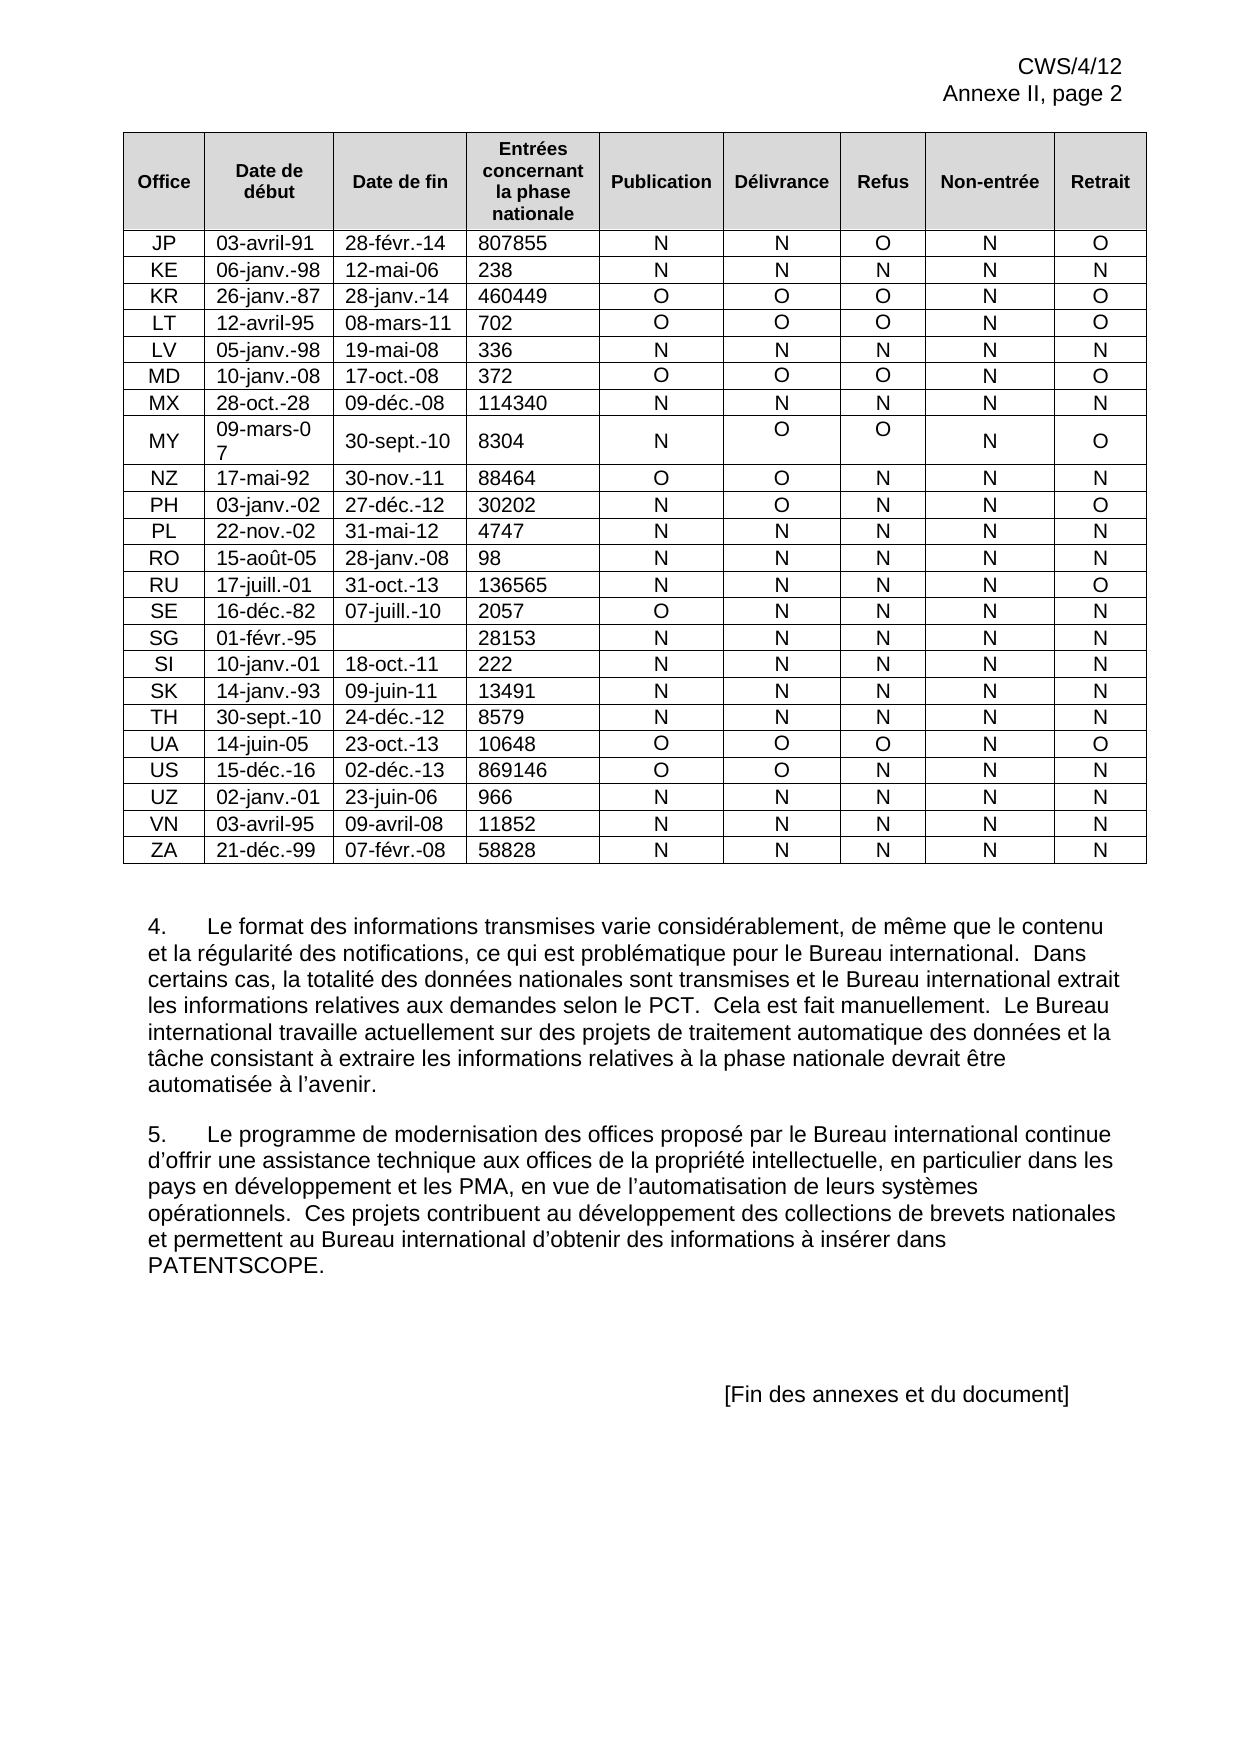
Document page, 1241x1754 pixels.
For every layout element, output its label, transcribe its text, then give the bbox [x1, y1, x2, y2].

table_cell 09-déc.-08 [334, 390, 466, 415]
table_cell 31-oct.-13 [334, 572, 466, 597]
table_cell 03-avril-91 [205, 231, 333, 256]
table_cell N [841, 337, 925, 362]
table_cell O [600, 310, 723, 336]
table_cell N [1055, 651, 1146, 677]
table_cell 10-janv.-01 [205, 651, 333, 677]
table_cell N [926, 231, 1054, 256]
table_cell N [600, 705, 723, 730]
table_cell 10648 [467, 731, 599, 757]
table_cell 26-janv.-87 [205, 284, 333, 309]
table_cell PH [124, 492, 204, 517]
table_cell O [1055, 731, 1146, 757]
table_cell 98 [467, 545, 599, 571]
table_cell N [926, 784, 1054, 810]
table_cell 07-juill.-10 [334, 598, 466, 624]
table_cell N [1055, 257, 1146, 283]
table_cell 08-mars-11 [334, 310, 466, 336]
table_cell N [926, 465, 1054, 491]
table_header Retrait [1055, 133, 1146, 229]
table_header Non-entrée [926, 133, 1054, 229]
table_cell TH [124, 705, 204, 730]
table_cell N [1055, 784, 1146, 810]
table_cell N [926, 363, 1054, 389]
table_cell 02-janv.-01 [205, 784, 333, 810]
table_cell N [724, 572, 840, 597]
table_cell PL [124, 519, 204, 544]
table_cell 222 [467, 651, 599, 677]
table_cell N [926, 519, 1054, 544]
table_cell N [600, 572, 723, 597]
table_cell 28153 [467, 625, 599, 650]
table_cell N [724, 545, 840, 571]
table_cell SE [124, 598, 204, 624]
table_cell 27-déc.-12 [334, 492, 466, 517]
table_cell N [841, 784, 925, 810]
table_cell 23-juin-06 [334, 784, 466, 810]
table_cell O [841, 284, 925, 309]
table_cell N [724, 625, 840, 650]
table_header Publication [600, 133, 723, 229]
table_cell N [600, 811, 723, 836]
table_cell O [1055, 363, 1146, 389]
text [Fin des annexes et du document] [724, 1381, 1122, 1407]
table_cell SK [124, 678, 204, 703]
table_cell N [926, 678, 1054, 703]
table_cell N [724, 337, 840, 362]
text Le format des informations transmises varie considérablement, de même que le contenu et la régularité des notifications, ce qui est problématique pour le Bureau international. Dans certains cas, la totalité des données nationales sont transmises et le Bureau international extrait les informations relatives aux demandes selon le PCT. Cela est fait manuellement. Le Bureau international travaille actuellement sur des projets de traitement automatique des données et la tâche consistant à extraire les informations relatives à la phase nationale devrait être automatisée à l’avenir. [148, 913, 1122, 1098]
table_cell O [724, 310, 840, 336]
table_cell N [724, 257, 840, 283]
table_cell LV [124, 337, 204, 362]
table_cell 09-avril-08 [334, 811, 466, 836]
table_cell N [724, 705, 840, 730]
table_cell O [1055, 416, 1146, 464]
table_cell N [926, 705, 1054, 730]
table_cell N [926, 731, 1054, 757]
table_cell O [841, 731, 925, 757]
table_cell O [724, 363, 840, 389]
table_cell N [600, 519, 723, 544]
table_cell N [600, 651, 723, 677]
table_cell 11852 [467, 811, 599, 836]
table_cell O [600, 363, 723, 389]
table_header Refus [841, 133, 925, 229]
table_cell O [724, 731, 840, 757]
table_cell 17-oct.-08 [334, 363, 466, 389]
table_cell UZ [124, 784, 204, 810]
table_cell N [600, 231, 723, 256]
table_header Date de fin [334, 133, 466, 229]
table_cell O [724, 758, 840, 783]
table_cell MX [124, 390, 204, 415]
table_cell 28-oct.-28 [205, 390, 333, 415]
table_cell O [841, 416, 925, 464]
table_cell LT [124, 310, 204, 336]
table_cell N [724, 837, 840, 863]
table_cell O [841, 363, 925, 389]
table_cell N [841, 519, 925, 544]
table_cell N [926, 337, 1054, 362]
table_cell 21-déc.-99 [205, 837, 333, 863]
table_cell N [600, 337, 723, 362]
table_cell O [600, 758, 723, 783]
table_cell N [841, 572, 925, 597]
table_cell N [1055, 705, 1146, 730]
table_cell 30-nov.-11 [334, 465, 466, 491]
table_cell N [1055, 758, 1146, 783]
table_cell O [1055, 572, 1146, 597]
table_cell N [724, 519, 840, 544]
table_cell O [600, 284, 723, 309]
table_cell N [841, 705, 925, 730]
table_cell US [124, 758, 204, 783]
table_cell O [1055, 231, 1146, 256]
table_cell N [926, 492, 1054, 517]
table_cell N [926, 545, 1054, 571]
table_cell [334, 625, 466, 650]
table_header Office [124, 133, 204, 229]
table_cell O [724, 492, 840, 517]
table_cell N [926, 651, 1054, 677]
table_cell N [841, 651, 925, 677]
table_cell 14-juin-05 [205, 731, 333, 757]
table_cell N [600, 678, 723, 703]
table_cell O [841, 310, 925, 336]
table_cell O [841, 231, 925, 256]
table_cell 30202 [467, 492, 599, 517]
table_cell 4747 [467, 519, 599, 544]
table_cell N [926, 310, 1054, 336]
table_cell 03-janv.-02 [205, 492, 333, 517]
table_cell O [600, 598, 723, 624]
table_cell N [841, 598, 925, 624]
table_cell N [926, 625, 1054, 650]
table_cell N [1055, 465, 1146, 491]
table_cell SG [124, 625, 204, 650]
table_cell 238 [467, 257, 599, 283]
table_cell 12-mai-06 [334, 257, 466, 283]
text Le programme de modernisation des offices proposé par le Bureau international continue d’offrir une assistance technique aux offices de la propriété intellectuelle, en particulier dans les pays en développement et les PMA, en vue de l’automatisation de leurs systèmes opérationnels. Ces projets contribuent au développement des collections de brevets nationales et permettent au Bureau international d’obtenir des informations à insérer dans patentscope. [148, 1121, 1122, 1279]
table_cell N [926, 284, 1054, 309]
table_cell O [724, 284, 840, 309]
table_cell 28-janv.-08 [334, 545, 466, 571]
table_cell 12-avril-95 [205, 310, 333, 336]
table_cell 336 [467, 337, 599, 362]
table_cell 15-déc.-16 [205, 758, 333, 783]
table_cell 23-oct.-13 [334, 731, 466, 757]
table_cell 30-sept.-10 [334, 416, 466, 464]
table_cell N [1055, 625, 1146, 650]
table_cell 19-mai-08 [334, 337, 466, 362]
table_cell N [724, 598, 840, 624]
table_cell N [1055, 678, 1146, 703]
table_cell 460449 [467, 284, 599, 309]
table_cell SI [124, 651, 204, 677]
table_cell N [926, 572, 1054, 597]
table_cell O [600, 465, 723, 491]
table_cell 869146 [467, 758, 599, 783]
table_cell 17-mai-92 [205, 465, 333, 491]
table_cell N [841, 465, 925, 491]
table_cell 02-déc.-13 [334, 758, 466, 783]
table_cell N [841, 257, 925, 283]
table_header Délivrance [724, 133, 840, 229]
table_cell O [724, 416, 840, 464]
table_cell 03-avril-95 [205, 811, 333, 836]
table_cell O [724, 465, 840, 491]
table_cell N [926, 416, 1054, 464]
table_cell RU [124, 572, 204, 597]
table_cell N [724, 678, 840, 703]
table_cell 17-juill.-01 [205, 572, 333, 597]
table_cell NZ [124, 465, 204, 491]
table_cell N [724, 784, 840, 810]
table_cell N [1055, 337, 1146, 362]
table_header Entrées concernant la phase nationale [467, 133, 599, 229]
table_cell N [724, 811, 840, 836]
table_cell 22-nov.-02 [205, 519, 333, 544]
table_cell 372 [467, 363, 599, 389]
table_cell 15-août-05 [205, 545, 333, 571]
table_cell 807855 [467, 231, 599, 256]
table_cell N [724, 390, 840, 415]
table_cell 09-mars-07 [205, 416, 333, 464]
table_cell N [841, 545, 925, 571]
table_cell N [600, 545, 723, 571]
table_cell N [600, 492, 723, 517]
table_cell 31-mai-12 [334, 519, 466, 544]
table_cell N [841, 837, 925, 863]
table_cell O [1055, 284, 1146, 309]
table_cell MY [124, 416, 204, 464]
table_cell 09-juin-11 [334, 678, 466, 703]
table_cell 06-janv.-98 [205, 257, 333, 283]
table_cell N [926, 598, 1054, 624]
table_cell N [841, 390, 925, 415]
table_cell 8304 [467, 416, 599, 464]
table_cell 10-janv.-08 [205, 363, 333, 389]
table_cell N [600, 257, 723, 283]
table_cell RO [124, 545, 204, 571]
table_cell 05-janv.-98 [205, 337, 333, 362]
table_cell N [926, 837, 1054, 863]
table_cell 8579 [467, 705, 599, 730]
table_cell 13491 [467, 678, 599, 703]
table_cell 88464 [467, 465, 599, 491]
table_cell UA [124, 731, 204, 757]
table_cell 01-févr.-95 [205, 625, 333, 650]
table_cell 16-déc.-82 [205, 598, 333, 624]
table_cell MD [124, 363, 204, 389]
table_cell 136565 [467, 572, 599, 597]
table_cell N [600, 837, 723, 863]
table_cell N [1055, 837, 1146, 863]
table_cell 702 [467, 310, 599, 336]
table_cell N [926, 811, 1054, 836]
table_cell N [1055, 545, 1146, 571]
table_cell 28-févr.-14 [334, 231, 466, 256]
table_cell N [724, 651, 840, 677]
table_cell 114340 [467, 390, 599, 415]
table_cell N [1055, 598, 1146, 624]
table_cell 30-sept.-10 [205, 705, 333, 730]
table_cell ZA [124, 837, 204, 863]
table_cell JP [124, 231, 204, 256]
table_cell O [1055, 492, 1146, 517]
table_cell 07-févr.-08 [334, 837, 466, 863]
table_header Date de début [205, 133, 333, 229]
table_cell N [926, 758, 1054, 783]
table_cell 28-janv.-14 [334, 284, 466, 309]
table_cell N [600, 390, 723, 415]
table_cell VN [124, 811, 204, 836]
table_cell N [1055, 811, 1146, 836]
table_cell N [926, 257, 1054, 283]
table_cell O [600, 731, 723, 757]
table_cell N [841, 811, 925, 836]
table_cell N [1055, 519, 1146, 544]
table_cell 966 [467, 784, 599, 810]
table_cell 14-janv.-93 [205, 678, 333, 703]
table_cell 2057 [467, 598, 599, 624]
table_cell O [1055, 310, 1146, 336]
table_cell 58828 [467, 837, 599, 863]
table_cell N [841, 758, 925, 783]
table_cell N [1055, 390, 1146, 415]
table_cell N [724, 231, 840, 256]
table_cell N [841, 492, 925, 517]
table_cell N [841, 678, 925, 703]
table_cell N [600, 784, 723, 810]
table_cell 18-oct.-11 [334, 651, 466, 677]
table_cell N [841, 625, 925, 650]
table_cell N [600, 625, 723, 650]
table_cell KR [124, 284, 204, 309]
table_cell N [926, 390, 1054, 415]
table_cell KE [124, 257, 204, 283]
table_cell 24-déc.-12 [334, 705, 466, 730]
table_cell N [600, 416, 723, 464]
